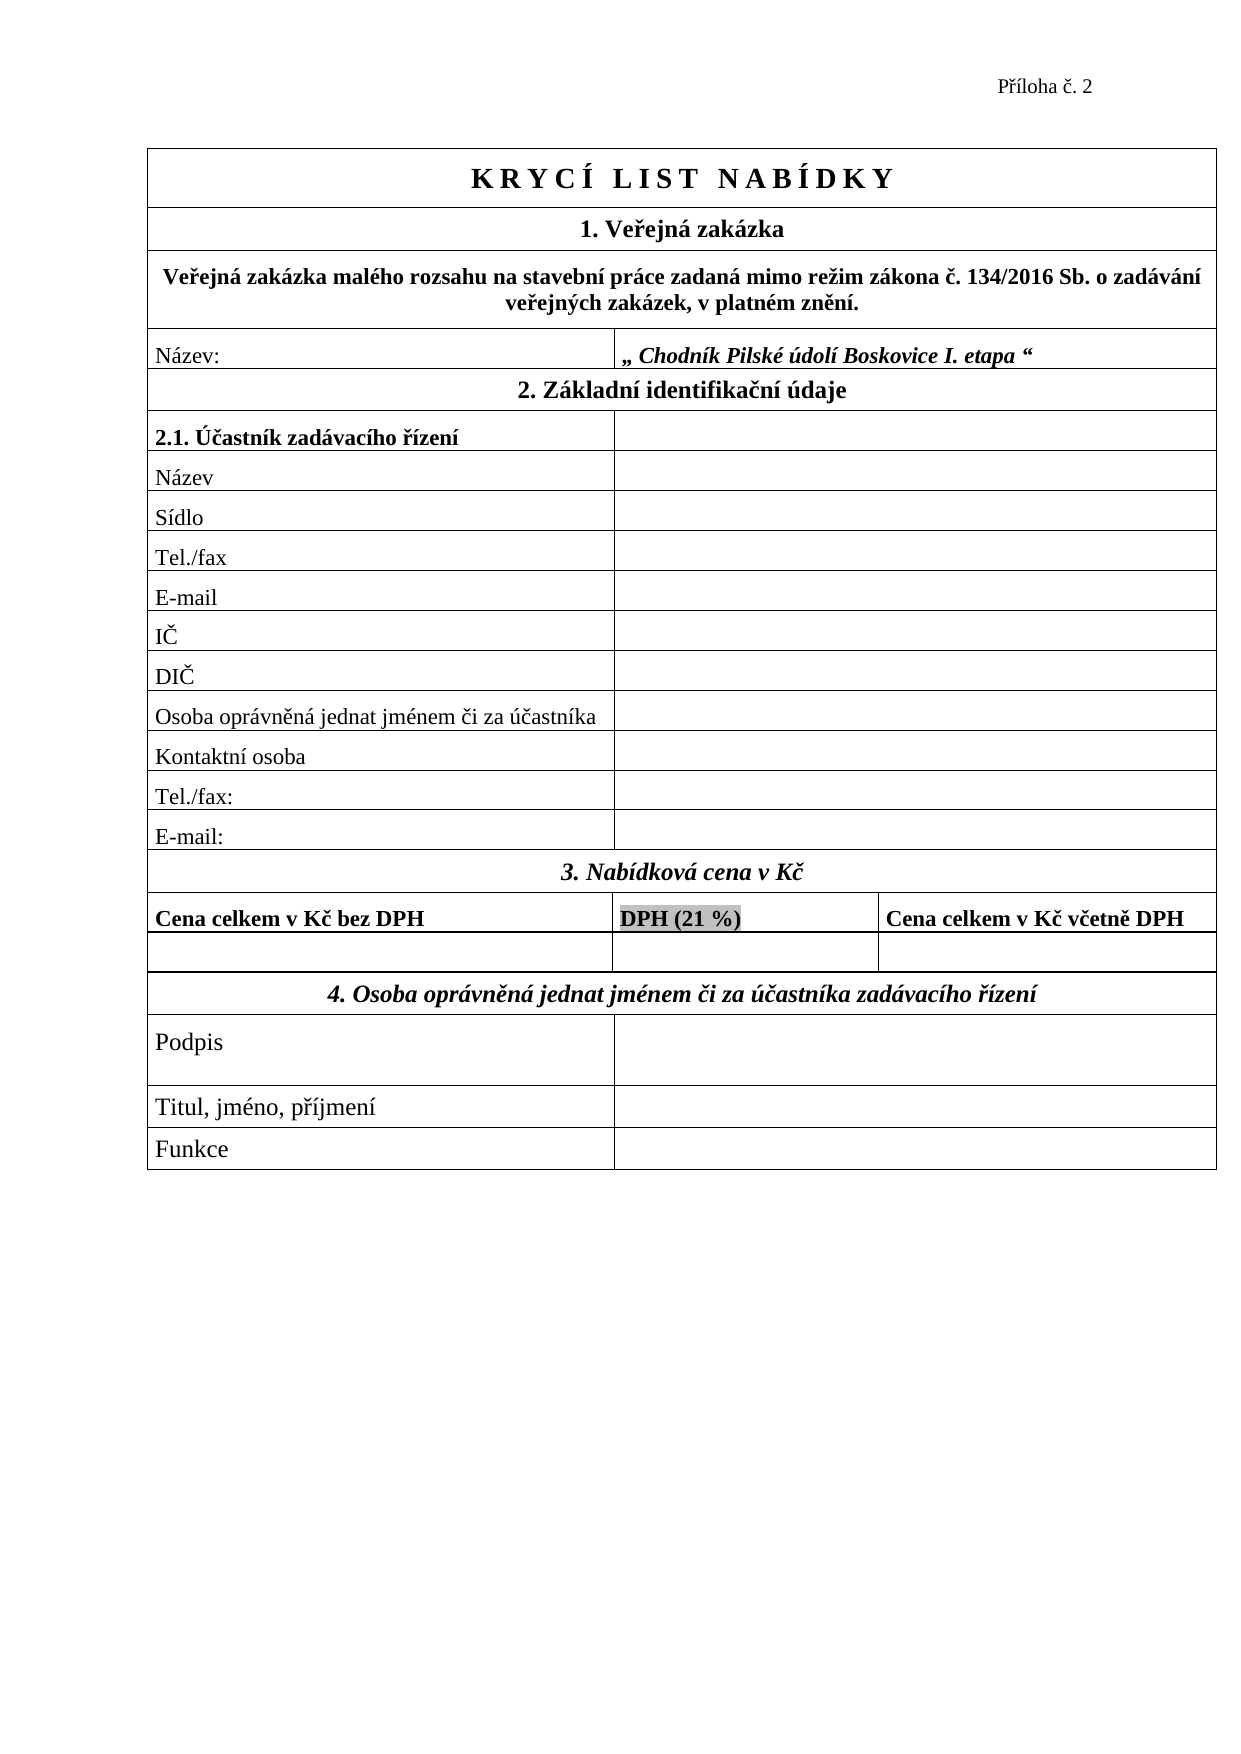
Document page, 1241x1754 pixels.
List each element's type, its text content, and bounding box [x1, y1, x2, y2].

table_header KRYCÍ LIST NABÍDKY [148, 149, 1216, 207]
table_cell 1. Veřejná zakázka [148, 208, 1216, 249]
table_cell [615, 411, 1216, 450]
table_cell [615, 611, 1216, 650]
table_cell DIČ [148, 651, 614, 690]
table_cell E-mail [148, 571, 614, 610]
table_cell Veřejná zakázka malého rozsahu na stavební práce zadaná mimo režim zákona č. 134/2016 Sb. o zadávání veřejných zakázek, v platném znění. [148, 251, 1216, 328]
table_cell [615, 691, 1216, 729]
table_cell [879, 933, 1216, 971]
table_cell [615, 491, 1216, 530]
table_cell E-mail: [148, 810, 614, 849]
table_cell 3. Nabídková cena v Kč [148, 850, 1216, 892]
table_cell Podpis [148, 1015, 614, 1085]
table_cell Kontaktní osoba [148, 731, 614, 769]
table_cell Tel./fax: [148, 771, 614, 809]
table_cell [615, 810, 1216, 849]
table_cell 2. Základní identifikační údaje [148, 369, 1216, 410]
table_cell [615, 771, 1216, 809]
table_cell [615, 1015, 1216, 1085]
table_cell [148, 933, 612, 971]
table_cell Cena celkem v Kč včetně DPH [879, 893, 1216, 931]
table_cell [615, 651, 1216, 690]
table_cell [615, 571, 1216, 610]
table_cell DPH (21 %) [613, 893, 878, 931]
table_cell Funkce [148, 1128, 614, 1169]
table_cell [615, 1128, 1216, 1169]
table_cell Sídlo [148, 491, 614, 530]
table_cell Tel./fax [148, 531, 614, 570]
table_cell Název [148, 451, 614, 490]
table_cell Titul, jméno, příjmení [148, 1086, 614, 1127]
table_cell Název: [148, 329, 614, 368]
table_cell 2.1. Účastník zadávacího řízení [148, 411, 614, 450]
table_cell Cena celkem v Kč bez DPH [148, 893, 612, 931]
table_cell [615, 1086, 1216, 1127]
table_cell [615, 451, 1216, 490]
table_cell [615, 531, 1216, 570]
table_cell 4. Osoba oprávněná jednat jménem či za účastníka zadávacího řízení [148, 973, 1216, 1014]
table_cell [613, 933, 878, 971]
table_cell IČ [148, 611, 614, 650]
table_cell Osoba oprávněná jednat jménem či za účastníka [148, 691, 614, 729]
table_cell [615, 731, 1216, 769]
table_cell „ Chodník Pilské údolí Boskovice I. etapa “ [615, 329, 1216, 368]
